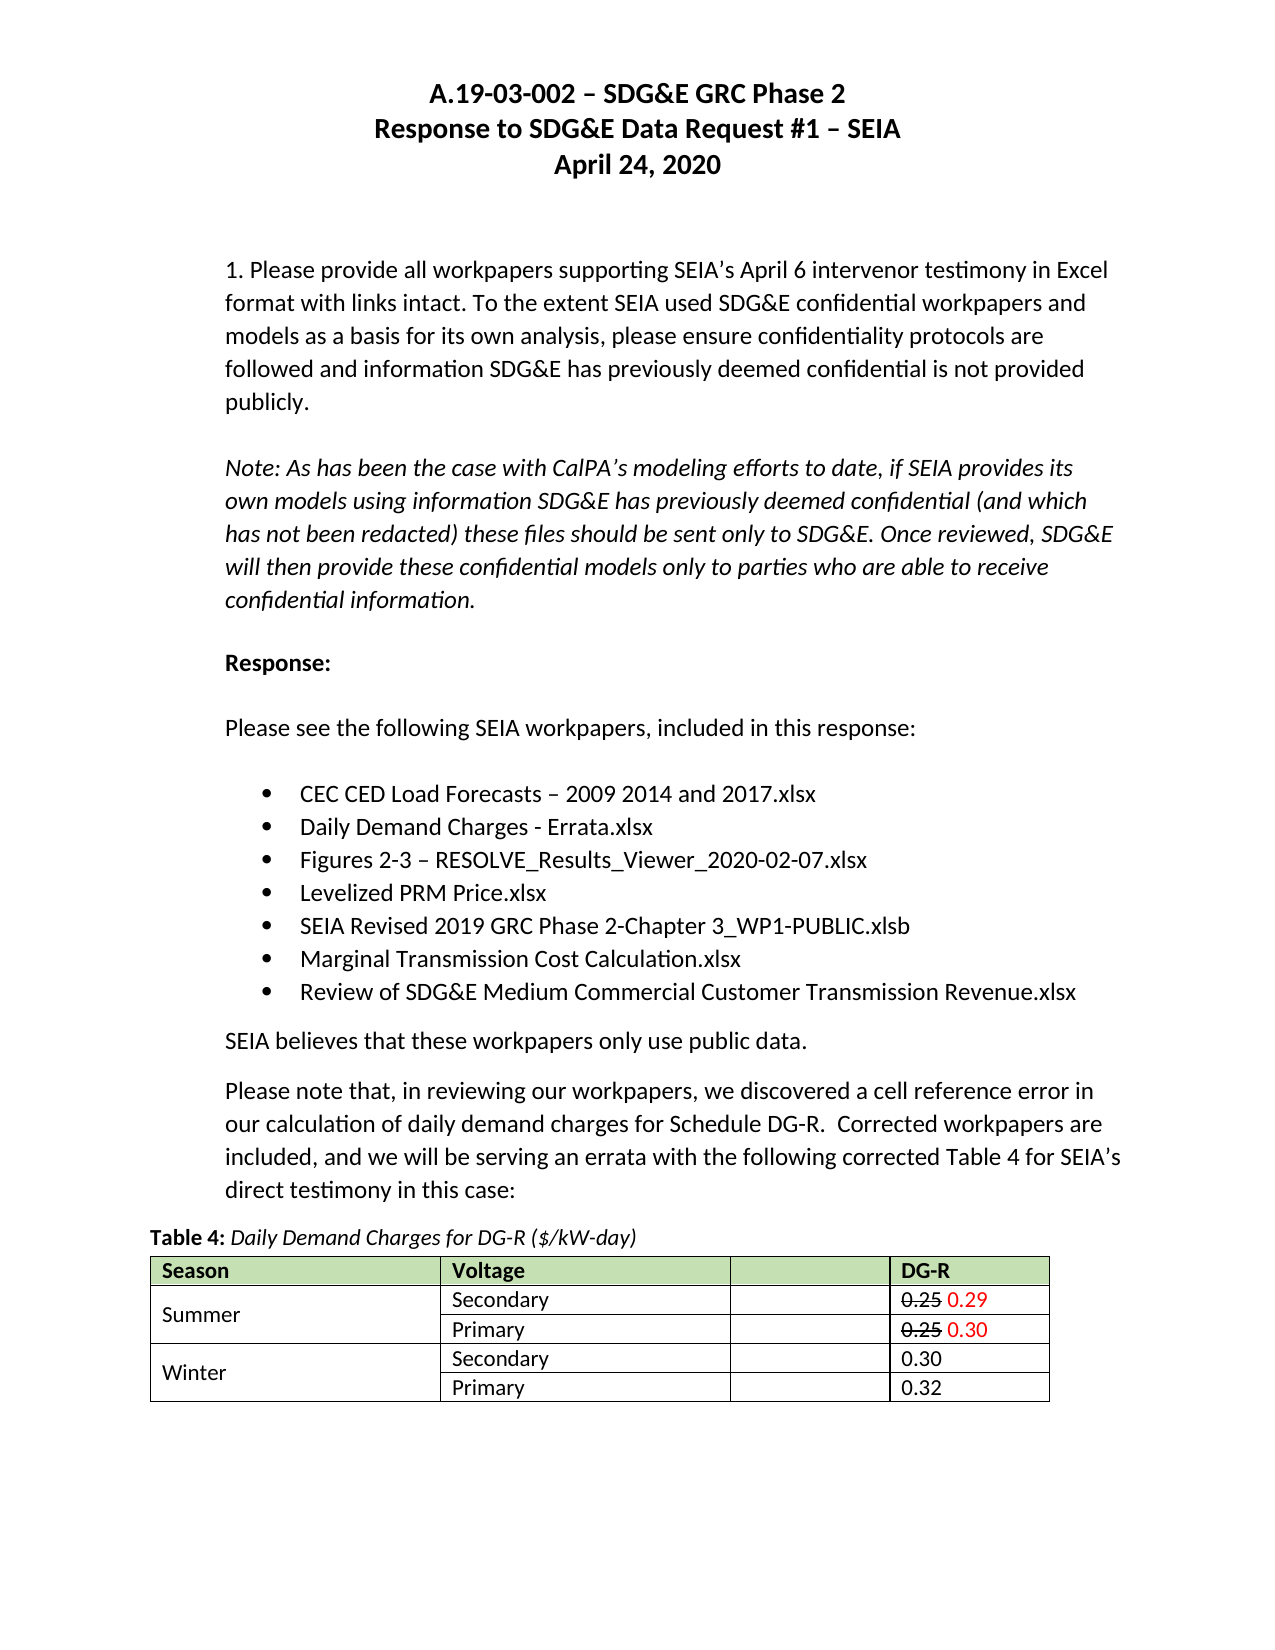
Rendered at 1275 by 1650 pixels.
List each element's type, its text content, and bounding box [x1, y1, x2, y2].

list 1. Please provide all workpapers supporting SEIA’s April 6 intervenor testimony in Excel format with links intact. To the extent SEIA used SDG&E confidential workpapers and models as a basis for its own analysis, please ensure confidentiality protocols are followed and information SDG&E has previously deemed confidential is not provided publicly. [225, 254, 1125, 417]
table_cell [731, 1344, 889, 1372]
text SEIA believes that these workpapers only use public data. [225, 1025, 1125, 1056]
list Review of SDG&E Medium Commercial Customer Transmission Revenue.xlsx [262, 976, 1125, 1006]
table_cell 0.25 0.30 [891, 1315, 1049, 1343]
list Marginal Transmission Cost Calculation.xlsx [262, 943, 1125, 973]
text Please note that, in reviewing our workpapers, we discovered a cell reference error in our calculation of daily demand charges for Schedule DG-R. Corrected workpapers are included, and we will be serving an errata with the following corrected Table 4 for SEIA’s direct testimony in this case: [225, 1075, 1125, 1204]
table_cell Primary [441, 1315, 730, 1343]
table_header Voltage [441, 1257, 730, 1284]
table_cell Secondary [441, 1286, 730, 1314]
table_header DG-R [891, 1257, 1049, 1284]
table_cell Winter [151, 1344, 440, 1401]
table_cell [731, 1315, 889, 1343]
table_cell Primary [441, 1373, 730, 1401]
table_cell 0.32 [891, 1373, 1049, 1401]
table_cell [731, 1373, 889, 1401]
list Please see the following SEIA workpapers, included in this response: [225, 712, 1125, 743]
table_cell Secondary [441, 1344, 730, 1372]
list CEC CED Load Forecasts – 2009 2014 and 2017.xlsx [262, 778, 1125, 809]
table_cell 0.25 0.29 [891, 1286, 1049, 1314]
table_header [731, 1257, 889, 1284]
table_header Season [151, 1257, 440, 1284]
list SEIA Revised 2019 GRC Phase 2-Chapter 3_WP1-PUBLIC.xlsb [262, 910, 1125, 941]
table_cell [731, 1286, 889, 1314]
list Note: As has been the case with CalPA’s modeling efforts to date, if SEIA provides its own models using information SDG&E has previously deemed confidential (and which has not been redacted) these files should be sent only to SDG&E. Once reviewed, SDG&E will then provide these confidential models only to parties who are able to receive confidential information. [225, 452, 1125, 644]
list Daily Demand Charges - Errata.xlsx [262, 811, 1125, 842]
list Levelized PRM Price.xlsx [262, 877, 1125, 908]
table_cell Summer [151, 1286, 440, 1343]
text Table 4: Daily Demand Charges for DG-R ($/kW-day) [150, 1223, 1125, 1251]
list Response: [225, 647, 1125, 677]
list Figures 2-3 – RESOLVE_Results_Viewer_2020-02-07.xlsx [262, 844, 1125, 875]
table_cell 0.30 [891, 1344, 1049, 1372]
